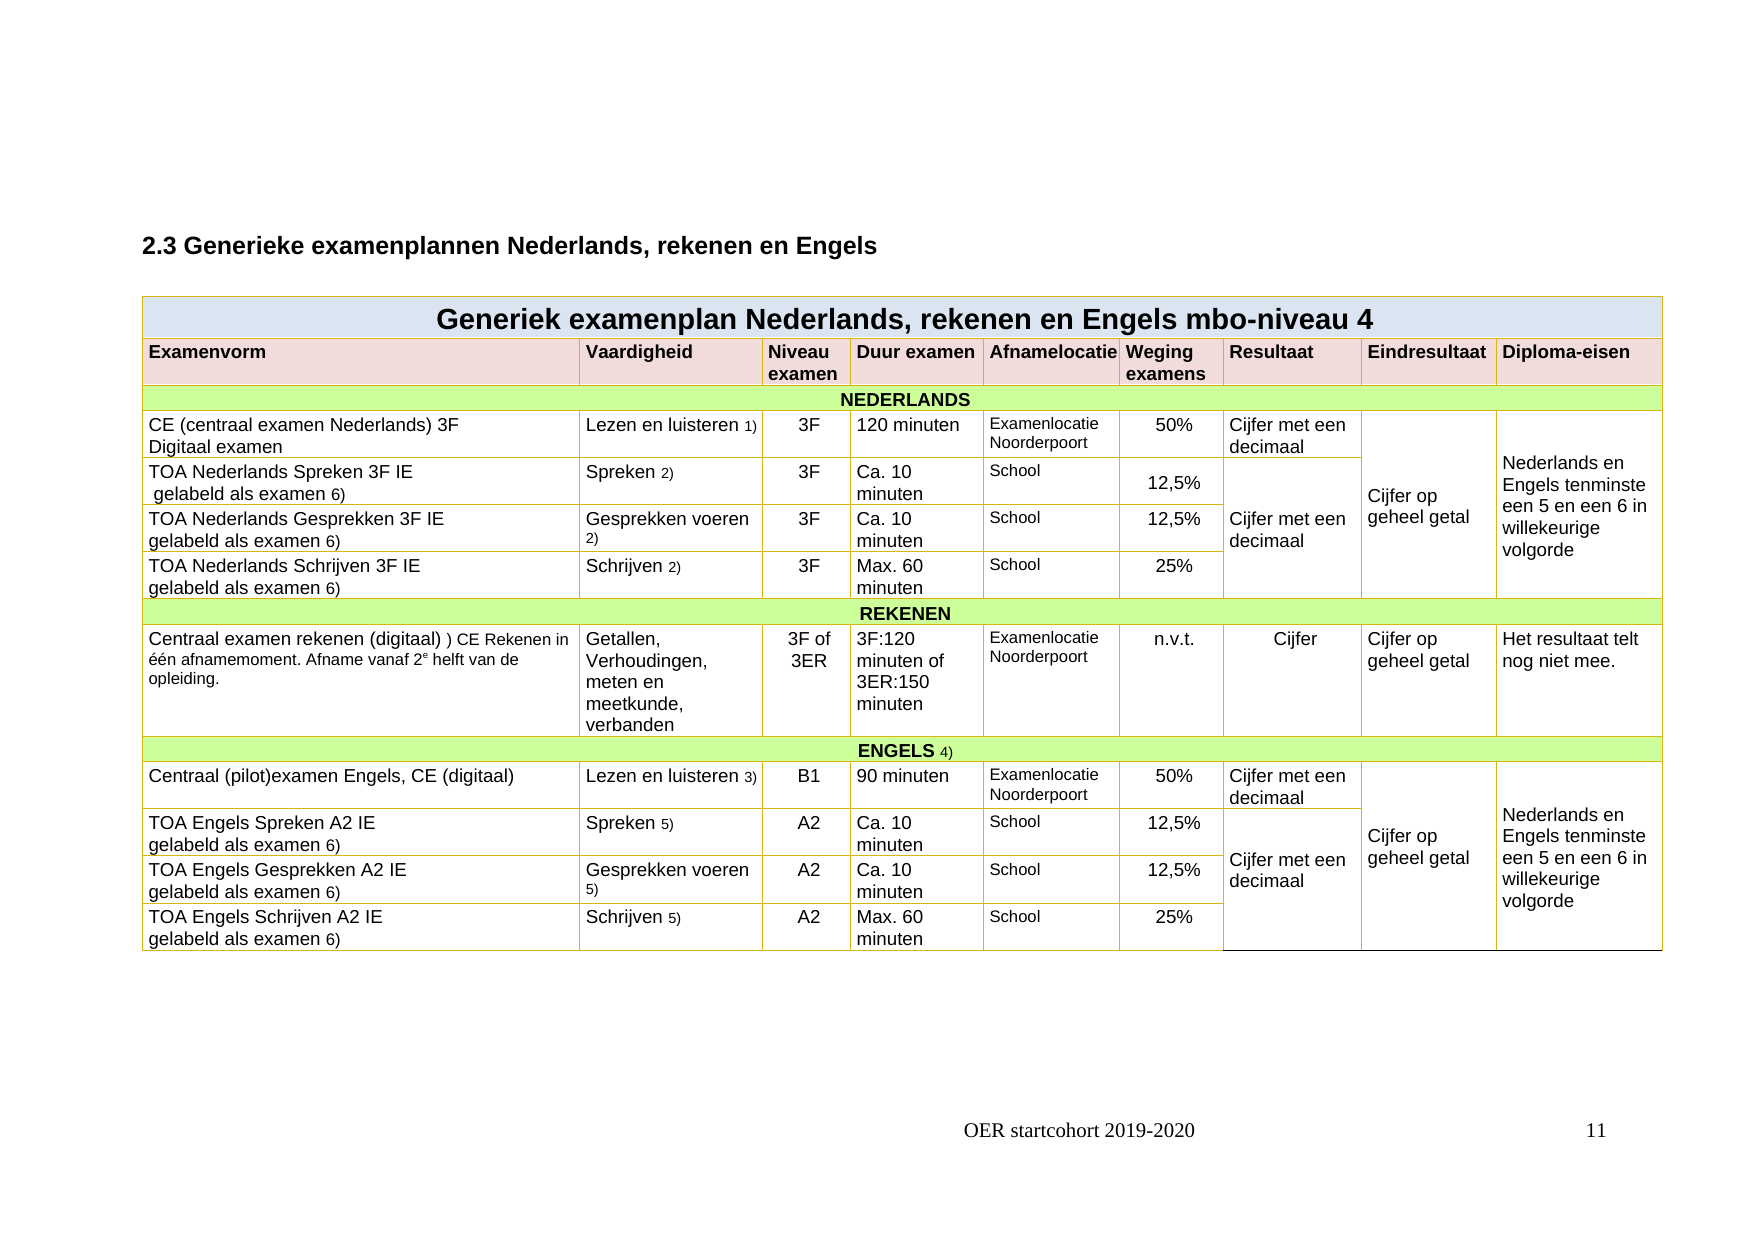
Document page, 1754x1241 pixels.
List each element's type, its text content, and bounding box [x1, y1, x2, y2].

table_cell Examenvorm [143, 339, 579, 384]
table_cell School [984, 904, 1119, 949]
table_cell 120 minuten [851, 411, 983, 457]
table_cell Lezen en luisteren 1) [580, 411, 762, 457]
table_cell Gesprekken voeren 5) [580, 856, 762, 902]
table_cell Cijfer met een decimaal [1224, 809, 1361, 949]
table_cell Spreken 2) [580, 458, 762, 504]
table_cell A2 [763, 809, 850, 855]
table_cell Cijfer [1224, 625, 1361, 736]
table_cell REKENEN [143, 599, 1662, 624]
table_cell TOA Engels Schrijven A2 IE gelabeld als examen 6) [143, 904, 579, 949]
table_cell Lezen en luisteren 3) [580, 762, 762, 808]
table_cell Niveau examen [763, 339, 850, 384]
table_cell 12,5% [1120, 809, 1223, 855]
table_cell Gesprekken voeren 2) [580, 505, 762, 551]
table_cell Weging examens [1120, 339, 1223, 384]
table_cell 3F [763, 505, 850, 551]
table_cell Vaardigheid [580, 339, 762, 384]
table_cell Diploma-eisen [1497, 339, 1662, 384]
table_cell 12,5% [1120, 856, 1223, 902]
table_cell TOA Nederlands Spreken 3F IE gelabeld als examen 6) [143, 458, 579, 504]
table_cell Het resultaat telt nog niet mee. [1497, 625, 1662, 736]
table_cell TOA Nederlands Schrijven 3F IE gelabeld als examen 6) [143, 552, 579, 598]
table_cell NEDERLANDS [143, 386, 1662, 410]
table_cell School [984, 505, 1119, 551]
table_cell Ca. 10 minuten [851, 458, 983, 504]
table_cell Nederlands en Engels tenminste een 5 en een 6 in willekeurige volgorde [1497, 762, 1662, 949]
table_cell CE (centraal examen Nederlands) 3F Digitaal examen [143, 411, 579, 457]
table_cell Cijfer op geheel getal [1362, 411, 1496, 598]
table_cell Schrijven 5) [580, 904, 762, 949]
table_cell School [984, 458, 1119, 504]
table_cell Resultaat [1224, 339, 1361, 384]
table_cell n.v.t. [1120, 625, 1223, 736]
table_cell TOA Engels Spreken A2 IE gelabeld als examen 6) [143, 809, 579, 855]
table_cell Getallen, Verhoudingen, meten en meetkunde, verbanden [580, 625, 762, 736]
table_cell Cijfer op geheel getal [1362, 762, 1496, 949]
table_cell Examenlocatie Noorderpoort [984, 625, 1119, 736]
table_cell Centraal examen rekenen (digitaal) ) CE Rekenen in één afnamemoment. Afname vanaf 2e helft van de opleiding. [143, 625, 579, 736]
table_cell Nederlands en Engels tenminste een 5 en een 6 in willekeurige volgorde [1497, 411, 1662, 598]
table_cell Max. 60 minuten [851, 552, 983, 598]
table_cell Centraal (pilot)examen Engels, CE (digitaal) [143, 762, 579, 808]
table_cell 50% [1120, 762, 1223, 808]
table_cell Cijfer op geheel getal [1362, 625, 1496, 736]
table_cell 90 minuten [851, 762, 983, 808]
table_cell 3F [763, 552, 850, 598]
table_cell 25% [1120, 904, 1223, 949]
table_cell 3F:120 minuten of 3ER:150 minuten [851, 625, 983, 736]
table_cell Examenlocatie Noorderpoort [984, 762, 1119, 808]
table_cell Cijfer met een decimaal [1224, 762, 1361, 808]
table_cell B1 [763, 762, 850, 808]
table_cell Eindresultaat [1362, 339, 1496, 384]
table_cell Examenlocatie Noorderpoort [984, 411, 1119, 457]
table_cell Cijfer met een decimaal [1224, 458, 1361, 598]
table_cell TOA Engels Gesprekken A2 IE gelabeld als examen 6) [143, 856, 579, 902]
table_cell School [984, 552, 1119, 598]
table_cell Cijfer met een decimaal [1224, 411, 1361, 457]
table_cell School [984, 856, 1119, 902]
table_cell Max. 60 minuten [851, 904, 983, 949]
table_cell 3F [763, 458, 850, 504]
table_cell A2 [763, 904, 850, 949]
table_cell 3F of 3ER [763, 625, 850, 736]
table_cell Ca. 10 minuten [851, 809, 983, 855]
table_cell TOA Nederlands Gesprekken 3F IE gelabeld als examen 6) [143, 505, 579, 551]
table_cell ENGELS 4) [143, 737, 1662, 761]
table_cell Ca. 10 minuten [851, 505, 983, 551]
subtitle 2.3 Generieke examenplannen Nederlands, rekenen en Engels [142, 231, 1606, 260]
table_cell Duur examen [851, 339, 983, 384]
table_cell 12,5% [1120, 505, 1223, 551]
table_cell 3F [763, 411, 850, 457]
table_cell 12,5% [1120, 458, 1223, 504]
table_cell 25% [1120, 552, 1223, 598]
table_header Generiek examenplan Nederlands, rekenen en Engels mbo-niveau 4 [143, 297, 1662, 337]
table_cell Schrijven 2) [580, 552, 762, 598]
table_cell Ca. 10 minuten [851, 856, 983, 902]
table_cell A2 [763, 856, 850, 902]
table_cell 50% [1120, 411, 1223, 457]
table_cell School [984, 809, 1119, 855]
table_cell Spreken 5) [580, 809, 762, 855]
table_cell Afnamelocatie [984, 339, 1119, 384]
